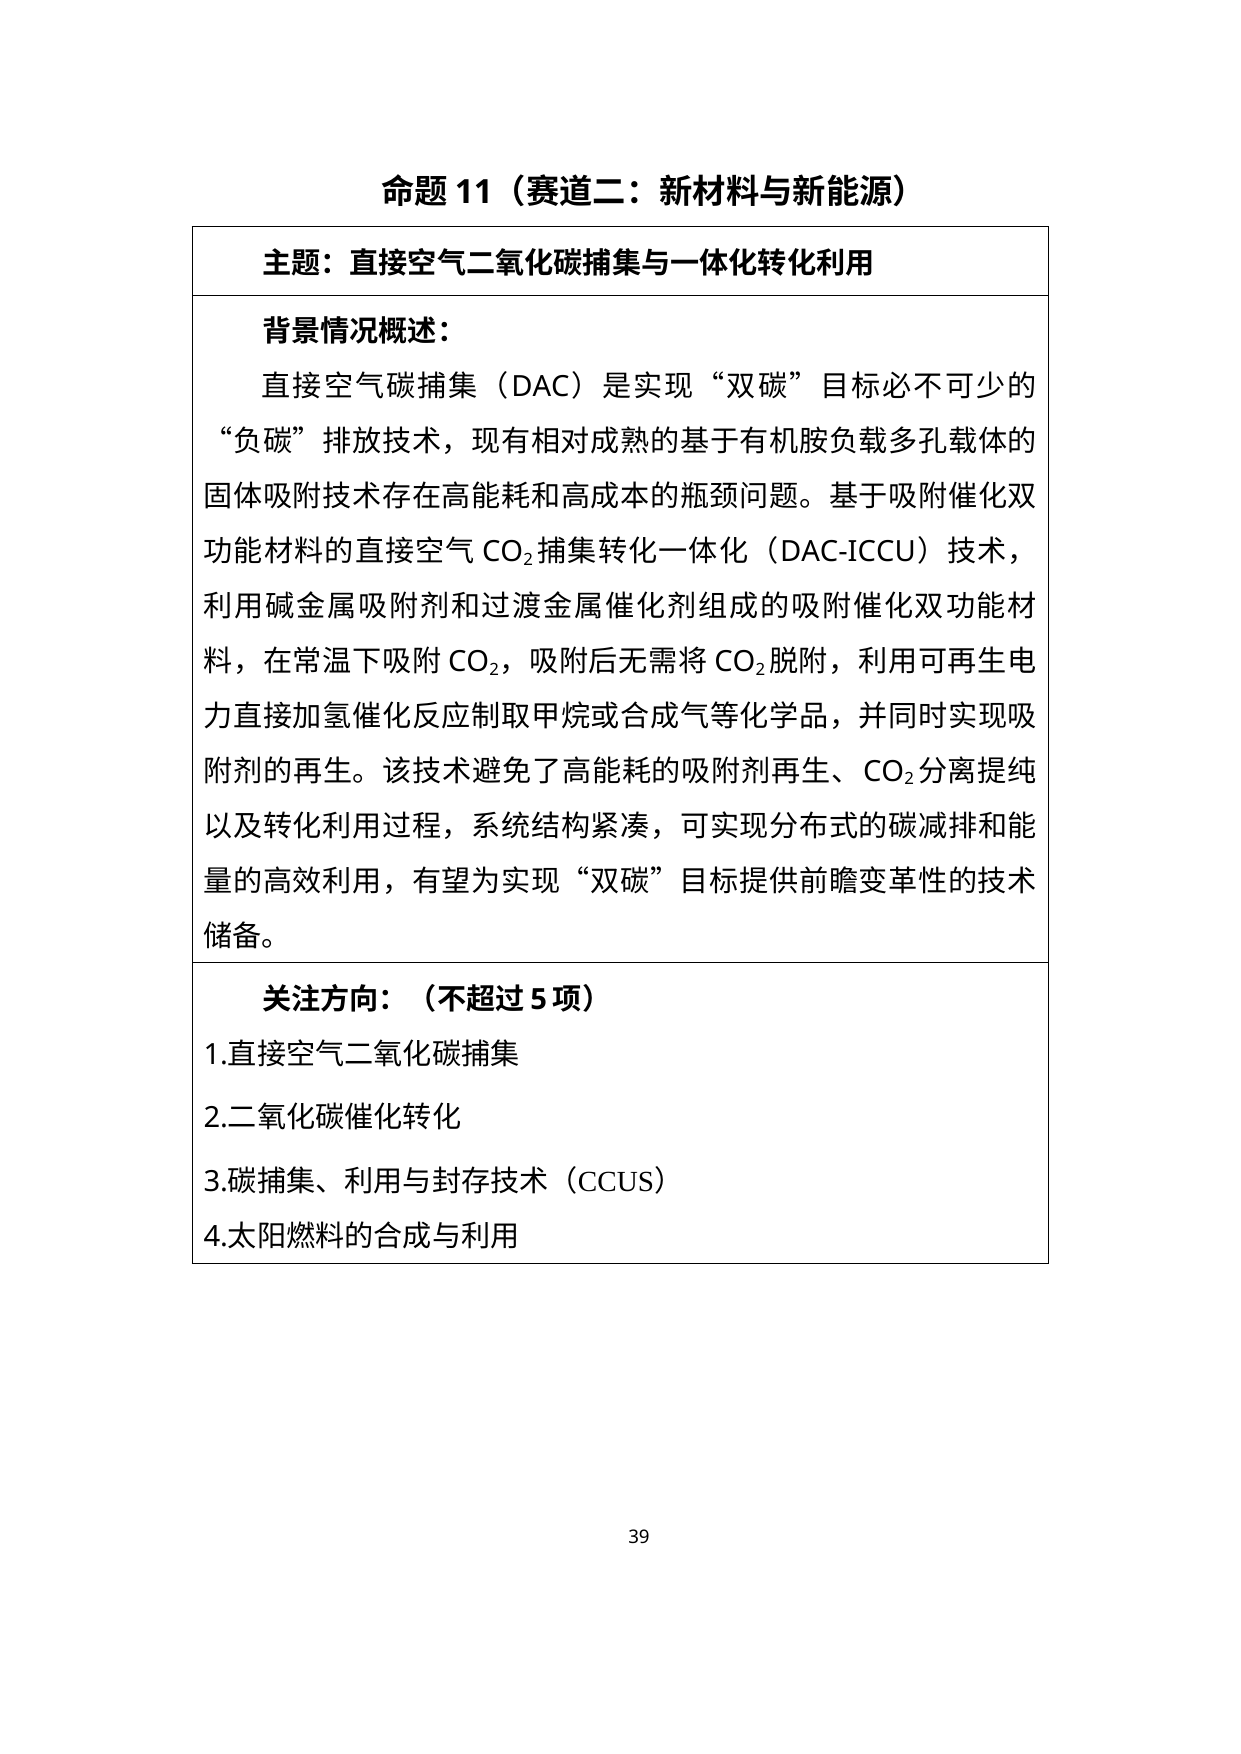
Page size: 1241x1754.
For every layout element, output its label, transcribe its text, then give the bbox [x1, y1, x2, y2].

table_cell 关注方向：（不超过5项） 1.直接空气二氧化碳捕集 2.二氧化碳催化转化 3.碳捕集、利用与封存技术（CCUS） 4.太阳燃料的合成与利用 [193, 963, 1048, 1262]
text 命题11（赛道二：新材料与新能源） [186, 162, 1054, 214]
table_cell 背景情况概述： 直接空气碳捕集（DAC）是实现“双碳”目标必不可少的“负碳”排放技术，现有相对成熟的基于有机胺负载多孔载体的固体吸附技术存在高能耗和高成本的瓶颈问题。基于吸附催化双功能材料的直接空气CO2捕集转化一体化（DAC-ICCU）技术，利用碱金属吸附剂和过渡金属催化剂组成的吸附催化双功能材料，在常温下吸附CO2，吸附后无需将CO2脱附，利用可再生电力直接加氢催化反应制取甲烷或合成气等化学品，并同时实现吸附剂的再生。该技术避免了高能耗的吸附剂再生、CO2分离提纯以及转化利用过程，系统结构紧凑，可实现分布式的碳减排和能量的高效利用，有望为实现“双碳”目标提供前瞻变革性的技术储备。 [193, 296, 1048, 962]
table_header 主题：直接空气二氧化碳捕集与一体化转化利用 [193, 227, 1048, 294]
